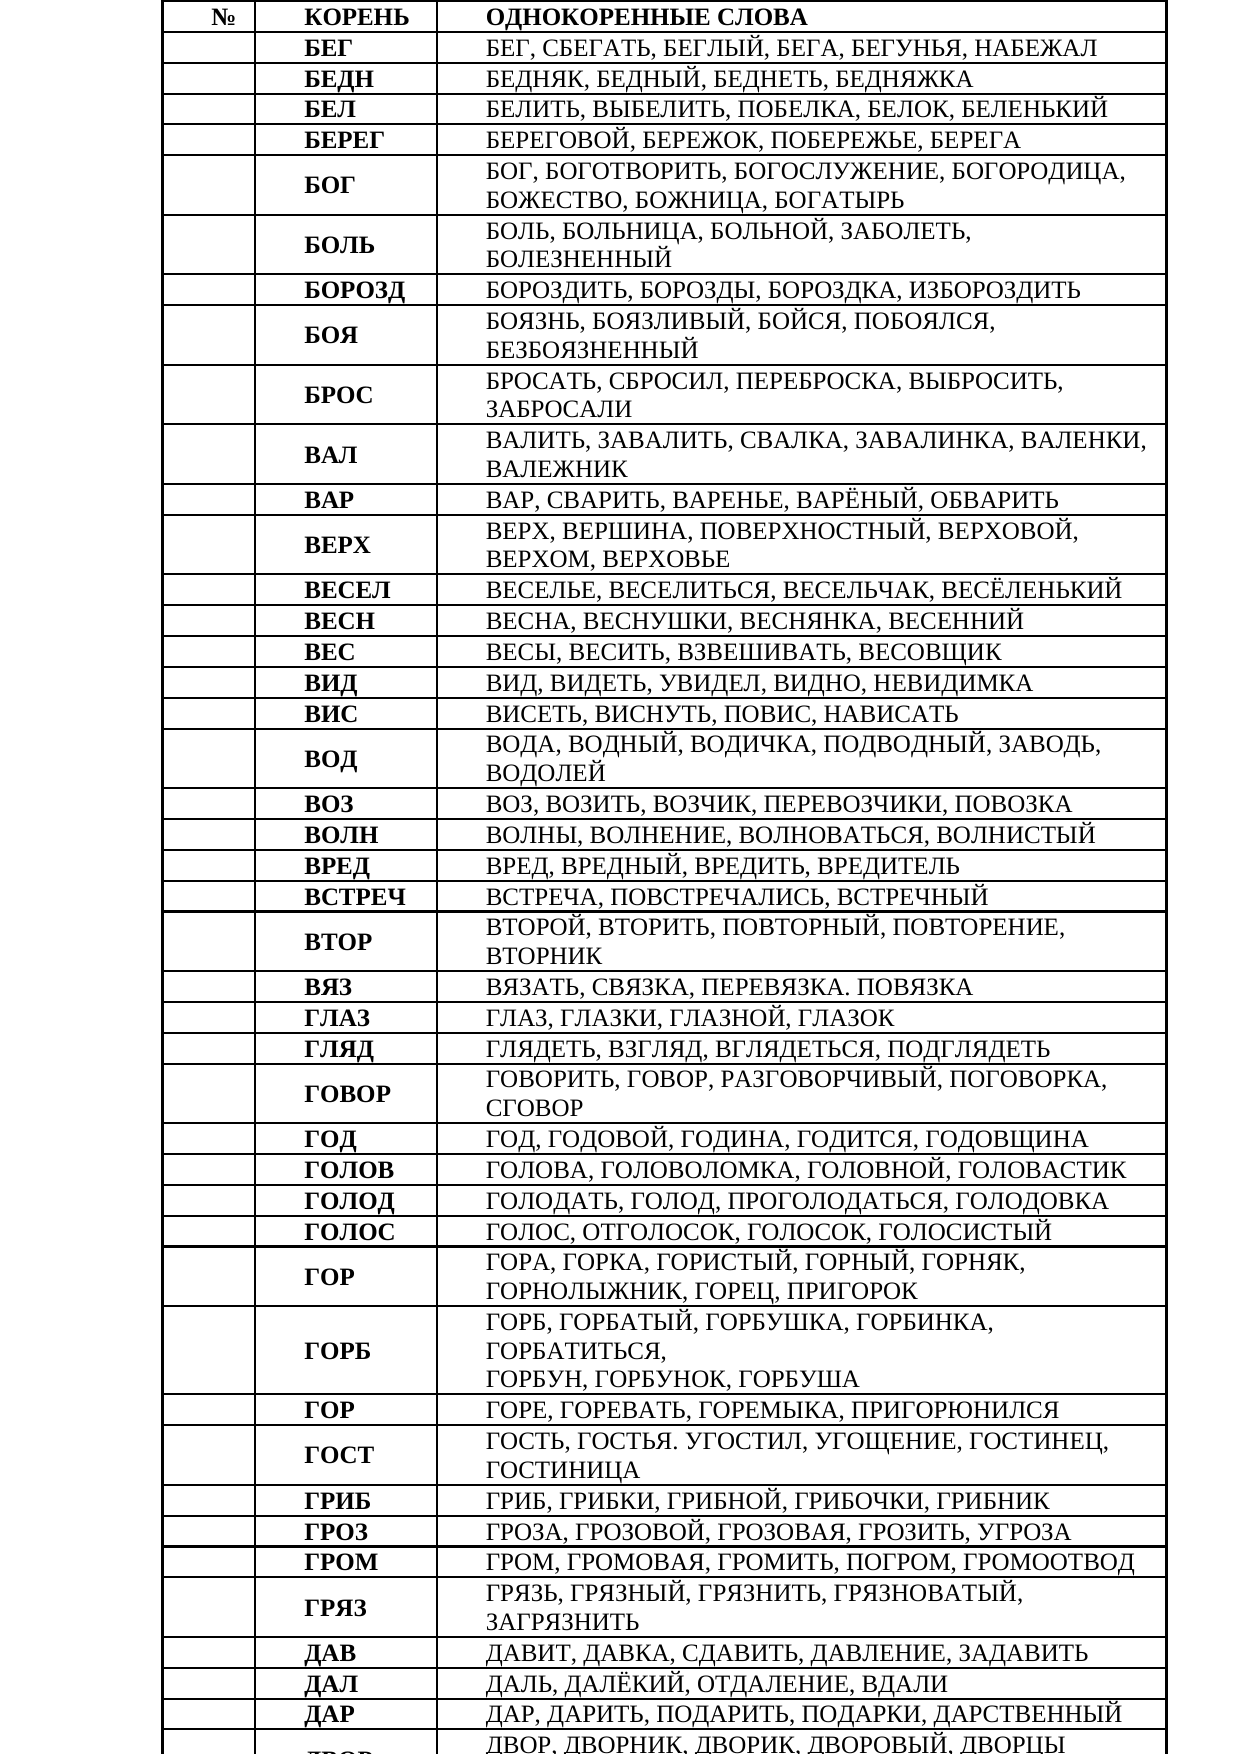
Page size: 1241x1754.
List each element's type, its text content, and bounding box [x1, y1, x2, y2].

table_cell ВЯЗАТЬ, СВЯЗКА, ПЕРЕВЯЗКА. ПОВЯЗКА [438, 972, 1165, 1001]
table_cell [164, 820, 254, 849]
table_cell ГЛАЗ [256, 1003, 436, 1032]
table_cell ГОЛОС [256, 1217, 436, 1245]
table_cell ВАР, СВАРИТЬ, ВАРЕНЬЕ, ВАРЁНЫЙ, ОБВАРИТЬ [438, 485, 1165, 514]
table_cell ВОД [256, 730, 436, 787]
table_cell ГОЛОДАТЬ, ГОЛОД, ПРОГОЛОДАТЬСЯ, ГОЛОДОВКА [438, 1186, 1165, 1214]
table_cell [164, 156, 254, 214]
table_cell ГОЛОВА, ГОЛОВОЛОМКА, ГОЛОВНОЙ, ГОЛОВАСТИК [438, 1155, 1165, 1184]
table_cell [164, 216, 254, 273]
table_cell ВЕСЕЛЬЕ, ВЕСЕЛИТЬСЯ, ВЕСЕЛЬЧАК, ВЕСЁЛЕНЬКИЙ [438, 575, 1165, 604]
table_cell [164, 275, 254, 304]
table_cell ВЕСНА, ВЕСНУШКИ, ВЕСНЯНКА, ВЕСЕННИЙ [438, 606, 1165, 635]
table_cell [164, 425, 254, 483]
table_cell [164, 1486, 254, 1514]
table_cell [164, 516, 254, 573]
table_cell [164, 730, 254, 787]
table_cell ГОЛОД [256, 1186, 436, 1214]
table_cell ВАР [256, 485, 436, 514]
table_cell [164, 95, 254, 123]
table_cell [164, 851, 254, 879]
table_cell ВТОР [256, 913, 436, 970]
table_cell [164, 1517, 254, 1545]
table_cell ГОД, ГОДОВОЙ, ГОДИНА, ГОДИТСЯ, ГОДОВЩИНА [438, 1124, 1165, 1153]
table_cell ГРЯЗ [256, 1578, 436, 1636]
table_cell ВЕСЫ, ВЕСИТЬ, ВЗВЕШИВАТЬ, ВЕСОВЩИК [438, 637, 1165, 666]
table_cell БОГ [256, 156, 436, 214]
table_cell ГРИБ, ГРИБКИ, ГРИБНОЙ, ГРИБОЧКИ, ГРИБНИК [438, 1486, 1165, 1514]
table_cell ДВОР, ДВОРНИК, ДВОРИК, ДВОРОВЫЙ, ДВОРЦЫ ДВОРНЯЖКА, [438, 1730, 1165, 1754]
table_cell [164, 1669, 254, 1697]
table_cell ГОСТЬ, ГОСТЬЯ. УГОСТИЛ, УГОЩЕНИЕ, ГОСТИНЕЦ, ГОСТИНИЦА [438, 1426, 1165, 1484]
table_cell БЕДН [256, 64, 436, 92]
table_cell ГОР [256, 1248, 436, 1305]
table_cell ГЛЯД [256, 1034, 436, 1062]
table_cell [164, 1217, 254, 1245]
table_cell [164, 1578, 254, 1636]
table_cell ГОВОР [256, 1065, 436, 1122]
table_cell БЕДНЯК, БЕДНЫЙ, БЕДНЕТЬ, БЕДНЯЖКА [438, 64, 1165, 92]
table_cell [164, 33, 254, 62]
table_cell [164, 1155, 254, 1184]
table_cell ВЕСЕЛ [256, 575, 436, 604]
table_cell [164, 1548, 254, 1576]
table_cell ГОРБ, ГОРБАТЫЙ, ГОРБУШКА, ГОРБИНКА, ГОРБАТИТЬСЯ, ГОРБУН, ГОРБУНОК, ГОРБУША [438, 1307, 1165, 1393]
table_header КОРЕНЬ [256, 2, 436, 31]
table_cell БЕЛИТЬ, ВЫБЕЛИТЬ, ПОБЕЛКА, БЕЛОК, БЕЛЕНЬКИЙ [438, 95, 1165, 123]
table_cell ДАЛЬ, ДАЛЁКИЙ, ОТДАЛЕНИЕ, ВДАЛИ [438, 1669, 1165, 1697]
table_cell [164, 1426, 254, 1484]
table_cell ВИСЕТЬ, ВИСНУТЬ, ПОВИС, НАВИСАТЬ [438, 699, 1165, 727]
table_cell ГРЯЗЬ, ГРЯЗНЫЙ, ГРЯЗНИТЬ, ГРЯЗНОВАТЫЙ, ЗАГРЯЗНИТЬ [438, 1578, 1165, 1636]
table_cell [164, 125, 254, 154]
table_cell ГЛАЗ, ГЛАЗКИ, ГЛАЗНОЙ, ГЛАЗОК [438, 1003, 1165, 1032]
table_cell ВИС [256, 699, 436, 727]
table_cell ГЛЯДЕТЬ, ВЗГЛЯД, ВГЛЯДЕТЬСЯ, ПОДГЛЯДЕТЬ [438, 1034, 1165, 1062]
table_cell [164, 637, 254, 666]
table_cell [164, 64, 254, 92]
table_cell ВАЛИТЬ, ЗАВАЛИТЬ, СВАЛКА, ЗАВАЛИНКА, ВАЛЕНКИ, ВАЛЕЖНИК [438, 425, 1165, 483]
table_cell БОЯЗНЬ, БОЯЗЛИВЫЙ, БОЙСЯ, ПОБОЯЛСЯ, БЕЗБОЯЗНЕННЫЙ [438, 306, 1165, 364]
table_cell ГОЛОС, ОТГОЛОСОК, ГОЛОСОК, ГОЛОСИСТЫЙ [438, 1217, 1165, 1245]
table_cell [164, 1186, 254, 1214]
table_cell ВЕС [256, 637, 436, 666]
table_cell [164, 913, 254, 970]
table_cell [164, 1395, 254, 1424]
table_cell ВСТРЕЧ [256, 882, 436, 910]
table_cell [164, 882, 254, 910]
table_cell БОГ, БОГОТВОРИТЬ, БОГОСЛУЖЕНИЕ, БОГОРОДИЦА, БОЖЕСТВО, БОЖНИЦА, БОГАТЫРЬ [438, 156, 1165, 214]
table_cell ВЯЗ [256, 972, 436, 1001]
table_cell ГОВОРИТЬ, ГОВОР, РАЗГОВОРЧИВЫЙ, ПОГОВОРКА, СГОВОР [438, 1065, 1165, 1122]
table_cell [164, 1638, 254, 1667]
table_cell ВОЗ, ВОЗИТЬ, ВОЗЧИК, ПЕРЕВОЗЧИКИ, ПОВОЗКА [438, 789, 1165, 818]
table_cell БРОСАТЬ, СБРОСИЛ, ПЕРЕБРОСКА, ВЫБРОСИТЬ, ЗАБРОСАЛИ [438, 366, 1165, 423]
table_cell [164, 485, 254, 514]
table_cell ГРОМ [256, 1548, 436, 1576]
table_cell ДАВИТ, ДАВКА, СДАВИТЬ, ДАВЛЕНИЕ, ЗАДАВИТЬ [438, 1638, 1165, 1667]
table_cell ГОР [256, 1395, 436, 1424]
table_cell БЕРЕГОВОЙ, БЕРЕЖОК, ПОБЕРЕЖЬЕ, БЕРЕГА [438, 125, 1165, 154]
table_cell БОЯ [256, 306, 436, 364]
table_cell [164, 1124, 254, 1153]
table_cell [164, 366, 254, 423]
table_cell БЕГ [256, 33, 436, 62]
table_cell ВОЛНЫ, ВОЛНЕНИЕ, ВОЛНОВАТЬСЯ, ВОЛНИСТЫЙ [438, 820, 1165, 849]
table_cell БЕЛ [256, 95, 436, 123]
table_cell [164, 1700, 254, 1728]
table_cell ВЕРХ, ВЕРШИНА, ПОВЕРХНОСТНЫЙ, ВЕРХОВОЙ, ВЕРХОМ, ВЕРХОВЬЕ [438, 516, 1165, 573]
table_cell [164, 1307, 254, 1393]
table_cell ВИД [256, 668, 436, 697]
table_cell ВОЗ [256, 789, 436, 818]
table_cell ВАЛ [256, 425, 436, 483]
table_cell БОЛЬ, БОЛЬНИЦА, БОЛЬНОЙ, ЗАБОЛЕТЬ, БОЛЕЗНЕННЫЙ [438, 216, 1165, 273]
table_cell ГОРБ [256, 1307, 436, 1393]
table_cell ВРЕД, ВРЕДНЫЙ, ВРЕДИТЬ, ВРЕДИТЕЛЬ [438, 851, 1165, 879]
table_cell ВСТРЕЧА, ПОВСТРЕЧАЛИСЬ, ВСТРЕЧНЫЙ [438, 882, 1165, 910]
table_cell ГРОМ, ГРОМОВАЯ, ГРОМИТЬ, ПОГРОМ, ГРОМООТВОД [438, 1548, 1165, 1576]
table_cell ВИД, ВИДЕТЬ, УВИДЕЛ, ВИДНО, НЕВИДИМКА [438, 668, 1165, 697]
table_header № [164, 2, 254, 31]
table_cell ГОРЕ, ГОРЕВАТЬ, ГОРЕМЫКА, ПРИГОРЮНИЛСЯ [438, 1395, 1165, 1424]
table_cell ГОЛОВ [256, 1155, 436, 1184]
table_cell БОРОЗДИТЬ, БОРОЗДЫ, БОРОЗДКА, ИЗБОРОЗДИТЬ [438, 275, 1165, 304]
table_cell [164, 789, 254, 818]
table_cell ДАР [256, 1700, 436, 1728]
table_cell ГРИБ [256, 1486, 436, 1514]
table_cell ВЕРХ [256, 516, 436, 573]
table_cell [164, 1034, 254, 1062]
table_cell [164, 1730, 254, 1754]
table_cell ГРОЗА, ГРОЗОВОЙ, ГРОЗОВАЯ, ГРОЗИТЬ, УГРОЗА [438, 1517, 1165, 1545]
table_cell БОЛЬ [256, 216, 436, 273]
table_cell [164, 606, 254, 635]
table_cell [164, 1248, 254, 1305]
table_cell ВЕСН [256, 606, 436, 635]
table_cell [164, 1003, 254, 1032]
table_cell БРОС [256, 366, 436, 423]
table_cell ДАЛ [256, 1669, 436, 1697]
table_cell ДВОР [256, 1730, 436, 1754]
table_cell БЕГ, СБЕГАТЬ, БЕГЛЫЙ, БЕГА, БЕГУНЬЯ, НАБЕЖАЛ [438, 33, 1165, 62]
table_cell БЕРЕГ [256, 125, 436, 154]
table_cell ДАВ [256, 1638, 436, 1667]
table_cell [164, 699, 254, 727]
table_cell [164, 575, 254, 604]
table_cell ВРЕД [256, 851, 436, 879]
table_cell ВОЛН [256, 820, 436, 849]
table_cell [164, 1065, 254, 1122]
table_cell ГОСТ [256, 1426, 436, 1484]
table_cell ДАР, ДАРИТЬ, ПОДАРИТЬ, ПОДАРКИ, ДАРСТВЕННЫЙ [438, 1700, 1165, 1728]
table_cell БОРОЗД [256, 275, 436, 304]
table_cell ГОРА, ГОРКА, ГОРИСТЫЙ, ГОРНЫЙ, ГОРНЯК, ГОРНОЛЫЖНИК, ГОРЕЦ, ПРИГОРОК [438, 1248, 1165, 1305]
table_cell ГРОЗ [256, 1517, 436, 1545]
table_cell [164, 668, 254, 697]
table_cell ГОД [256, 1124, 436, 1153]
table_cell [164, 306, 254, 364]
table_cell ВТОРОЙ, ВТОРИТЬ, ПОВТОРНЫЙ, ПОВТОРЕНИЕ, ВТОРНИК [438, 913, 1165, 970]
table_cell [164, 972, 254, 1001]
table_cell ВОДА, ВОДНЫЙ, ВОДИЧКА, ПОДВОДНЫЙ, ЗАВОДЬ, ВОДОЛЕЙ [438, 730, 1165, 787]
table_header ОДНОКОРЕННЫЕ СЛОВА [438, 2, 1165, 31]
